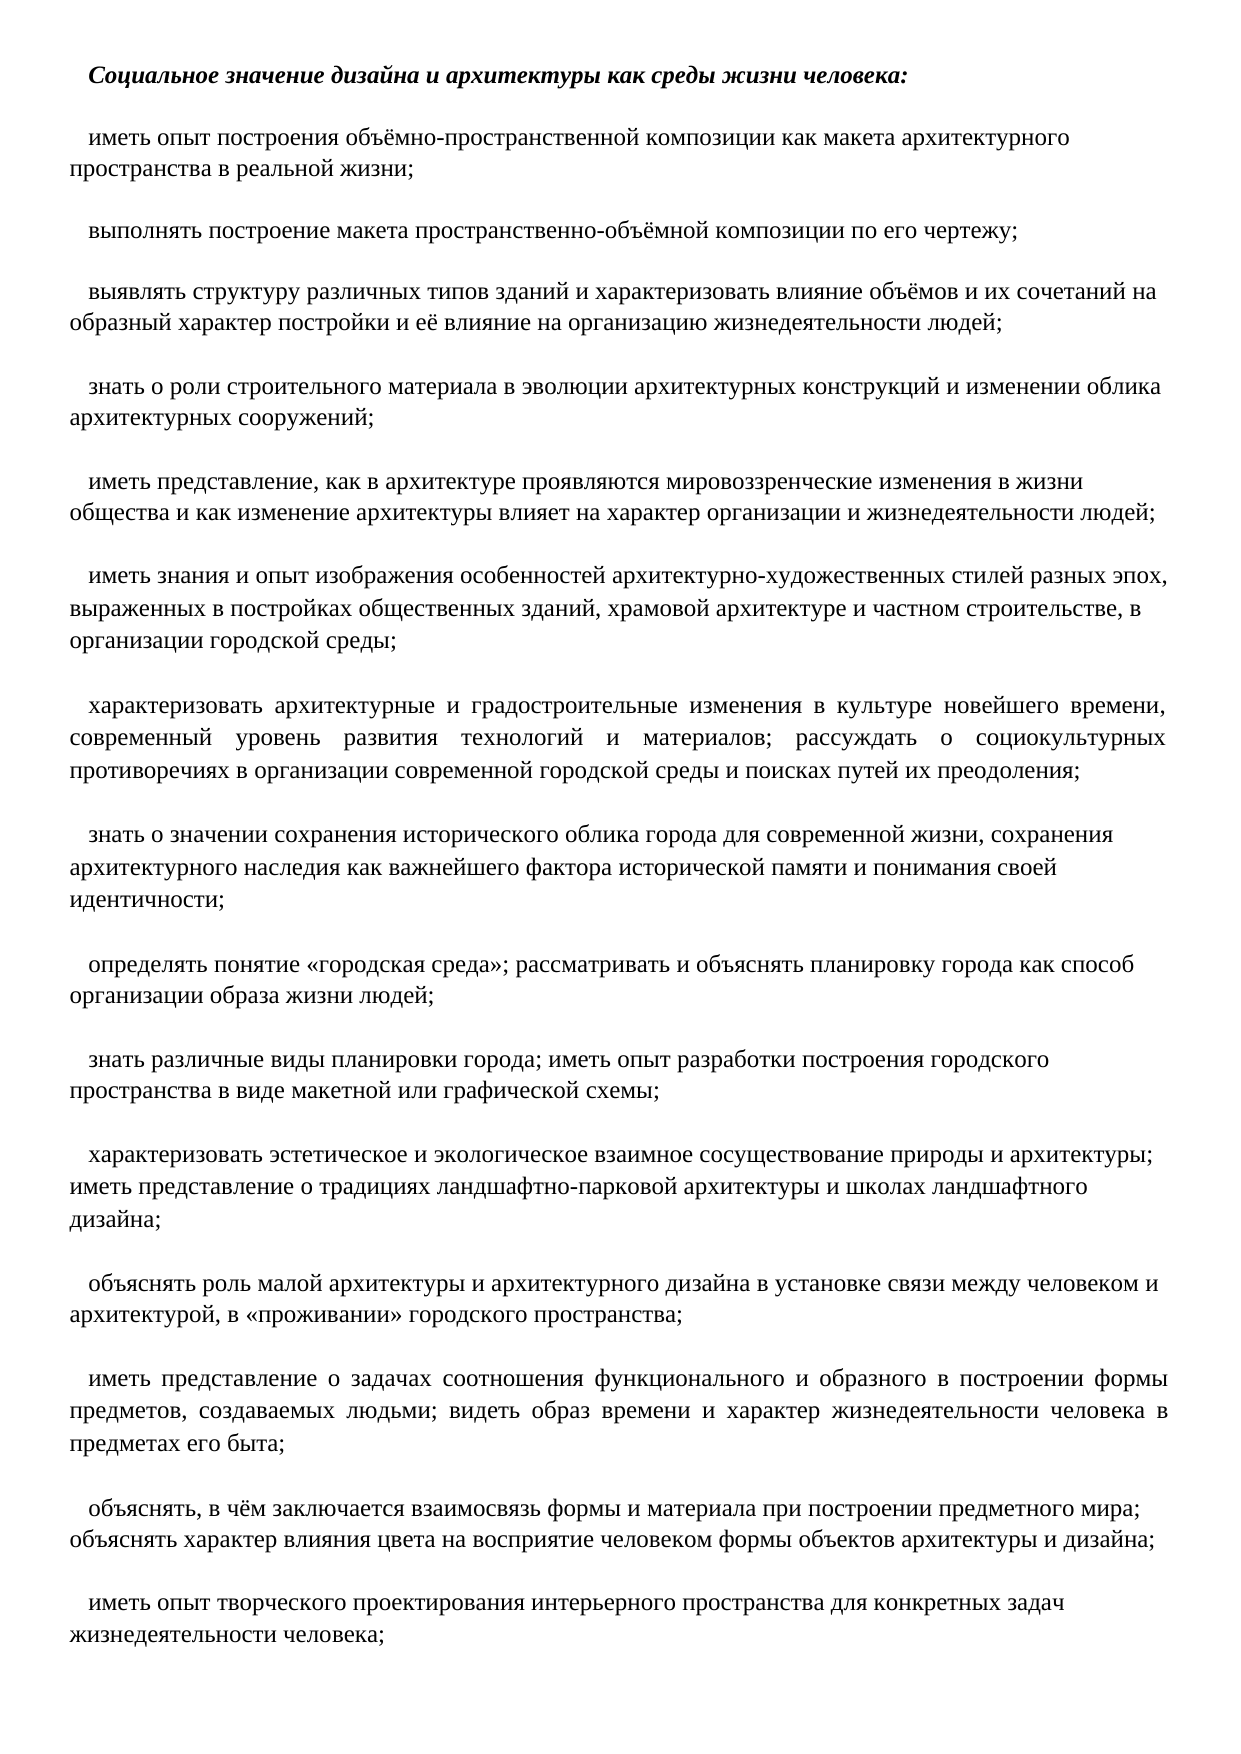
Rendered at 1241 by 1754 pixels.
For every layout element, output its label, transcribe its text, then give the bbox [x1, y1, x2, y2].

text иметь опыт построения объёмно-пространственной композиции как макета архитектурного пространства в реальной жизни; [69, 122, 1172, 182]
text иметь представление, как в архитектуре проявляются мировоззренческие изменения в жизни общества и как изменение архитектуры влияет на характер организации и жизнедеятельности людей; [69, 466, 1172, 526]
text знать о роли строительного материала в эволюции архитектурных конструкций и изменении облика архитектурных сооружений; [69, 371, 1172, 431]
text характеризовать эстетическое и экологическое взаимное сосуществование природы и архитектуры; иметь представление о традициях ландшафтно-парковой архитектуры и школах ландшафтного дизайна; [69, 1139, 1172, 1232]
text выполнять построение макета пространственно-объёмной композиции по его чертежу; [88, 216, 1172, 244]
text знать о значении сохранения исторического облика города для современной жизни, сохранения архитектурного наследия как важнейшего фактора исторической памяти и понимания своей идентичности; [69, 819, 1172, 913]
text характеризовать архитектурные и градостроительные изменения в культуре новейшего времени, современный уровень развития технологий и материалов; рассуждать о социокультурных противоречиях в организации современной городской среды и поисках путей их преодоления; [69, 690, 1166, 784]
text иметь знания и опыт изображения особенностей архитектурно-художественных стилей разных эпох, выраженных в постройках общественных зданий, храмовой архитектуре и частном строительстве, в организации городской среды; [69, 561, 1172, 654]
text иметь представление о задачах соотношения функционального и образного в построении формы предметов, создаваемых людьми; видеть образ времени и характер жизнедеятельности человека в предметах его быта; [69, 1363, 1169, 1457]
text Социальное значение дизайна и архитектуры как среды жизни человека: [88, 62, 1172, 89]
text выявлять структуру различных типов зданий и характеризовать влияние объёмов и их сочетаний на образный характер постройки и её влияние на организацию жизнедеятельности людей; [69, 276, 1172, 336]
text объяснять роль малой архитектуры и архитектурного дизайна в установке связи между человеком и архитектурой, в «проживании» городского пространства; [69, 1268, 1172, 1328]
text определять понятие «городская среда»; рассматривать и объяснять планировку города как способ организации образа жизни людей; [69, 949, 1172, 1009]
text знать различные виды планировки города; иметь опыт разработки построения городского пространства в виде макетной или графической схемы; [69, 1044, 1172, 1104]
text иметь опыт творческого проектирования интерьерного пространства для конкретных задач жизнедеятельности чело​века; [69, 1587, 1172, 1647]
text объяснять, в чём заключается взаимосвязь формы и материала при построении предметного мира; объяснять характер влияния цвета на восприятие человеком формы объектов архитектуры и дизайна; [69, 1493, 1172, 1553]
